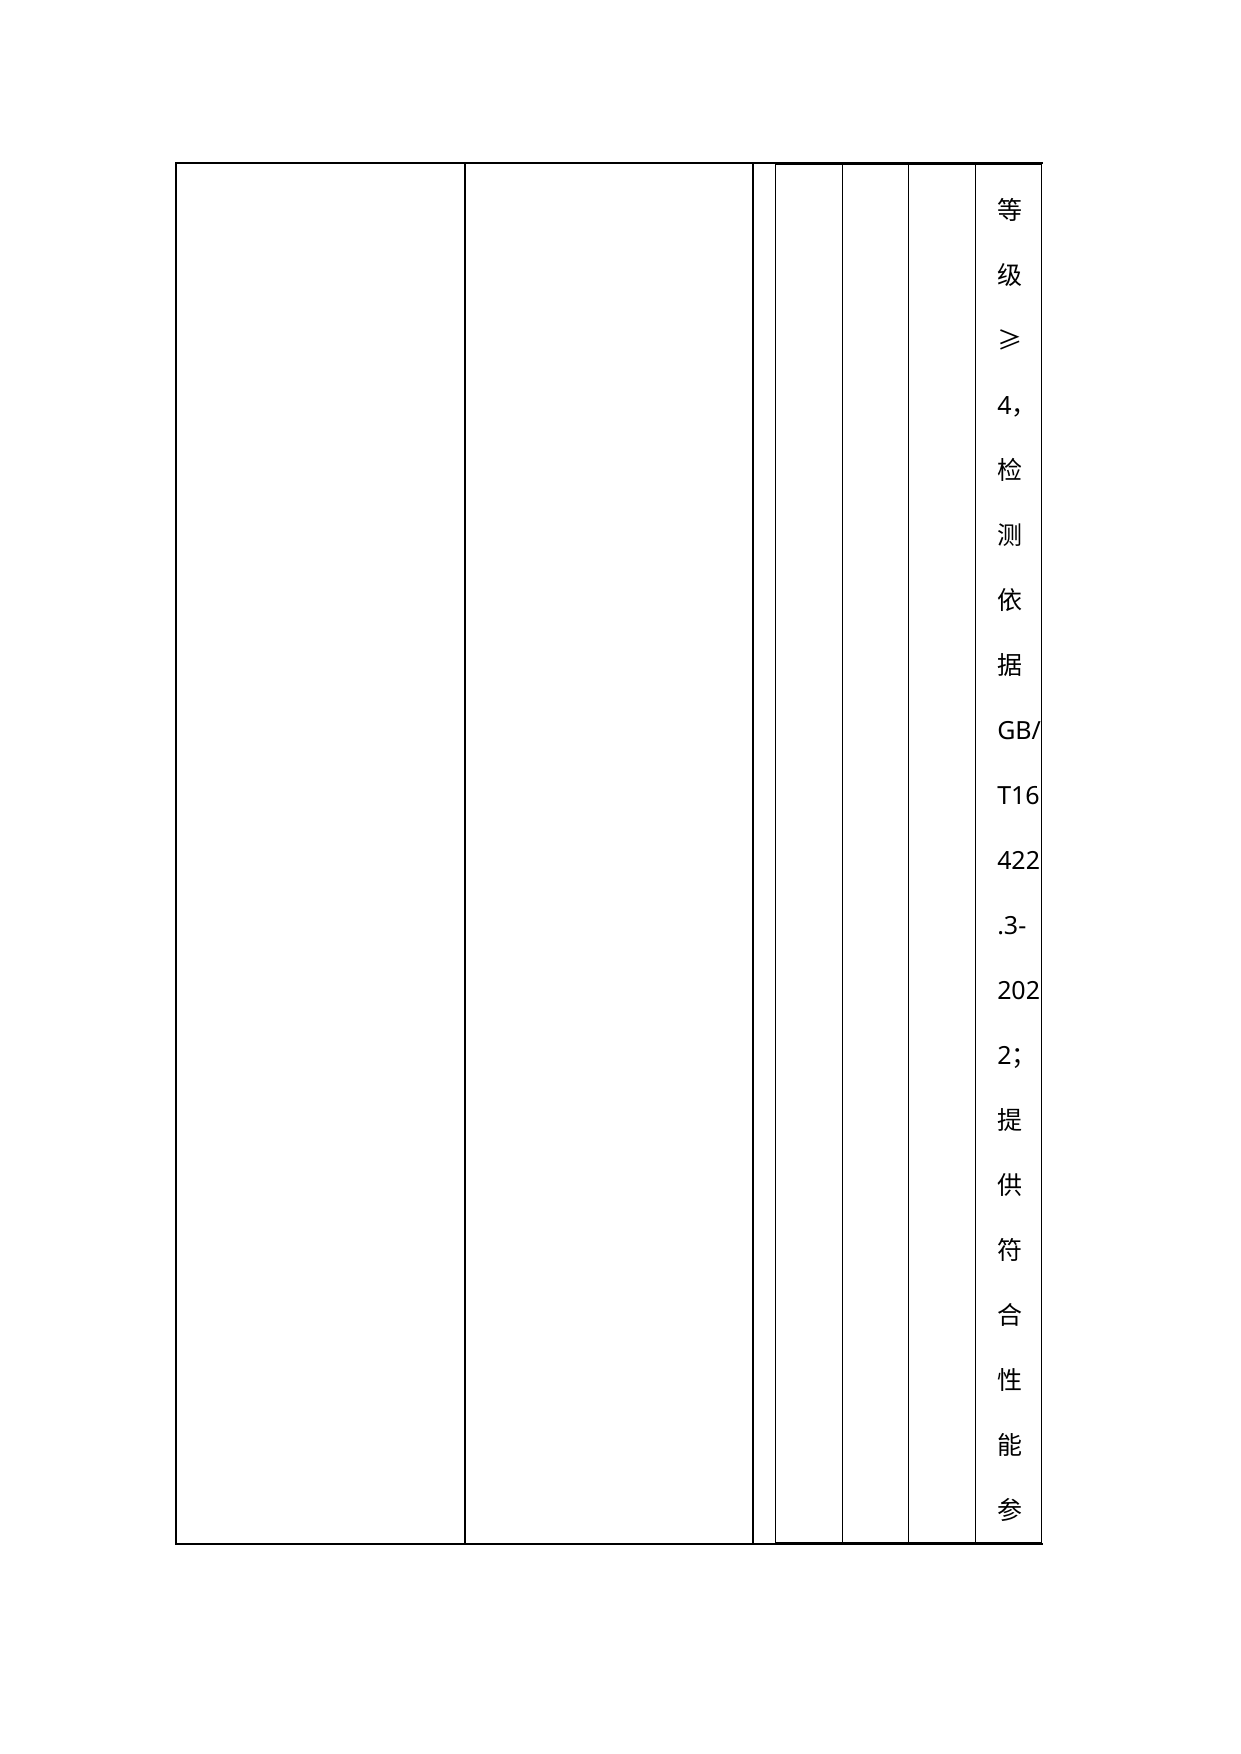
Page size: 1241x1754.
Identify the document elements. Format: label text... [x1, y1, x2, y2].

table_cell [976, 165, 1041, 1542]
table_cell [754, 164, 775, 1543]
table_cell [466, 164, 752, 1543]
table_cell 1 [177, 164, 464, 1543]
table_cell [909, 165, 975, 1542]
table_cell [776, 165, 842, 1542]
table_cell [843, 165, 908, 1542]
